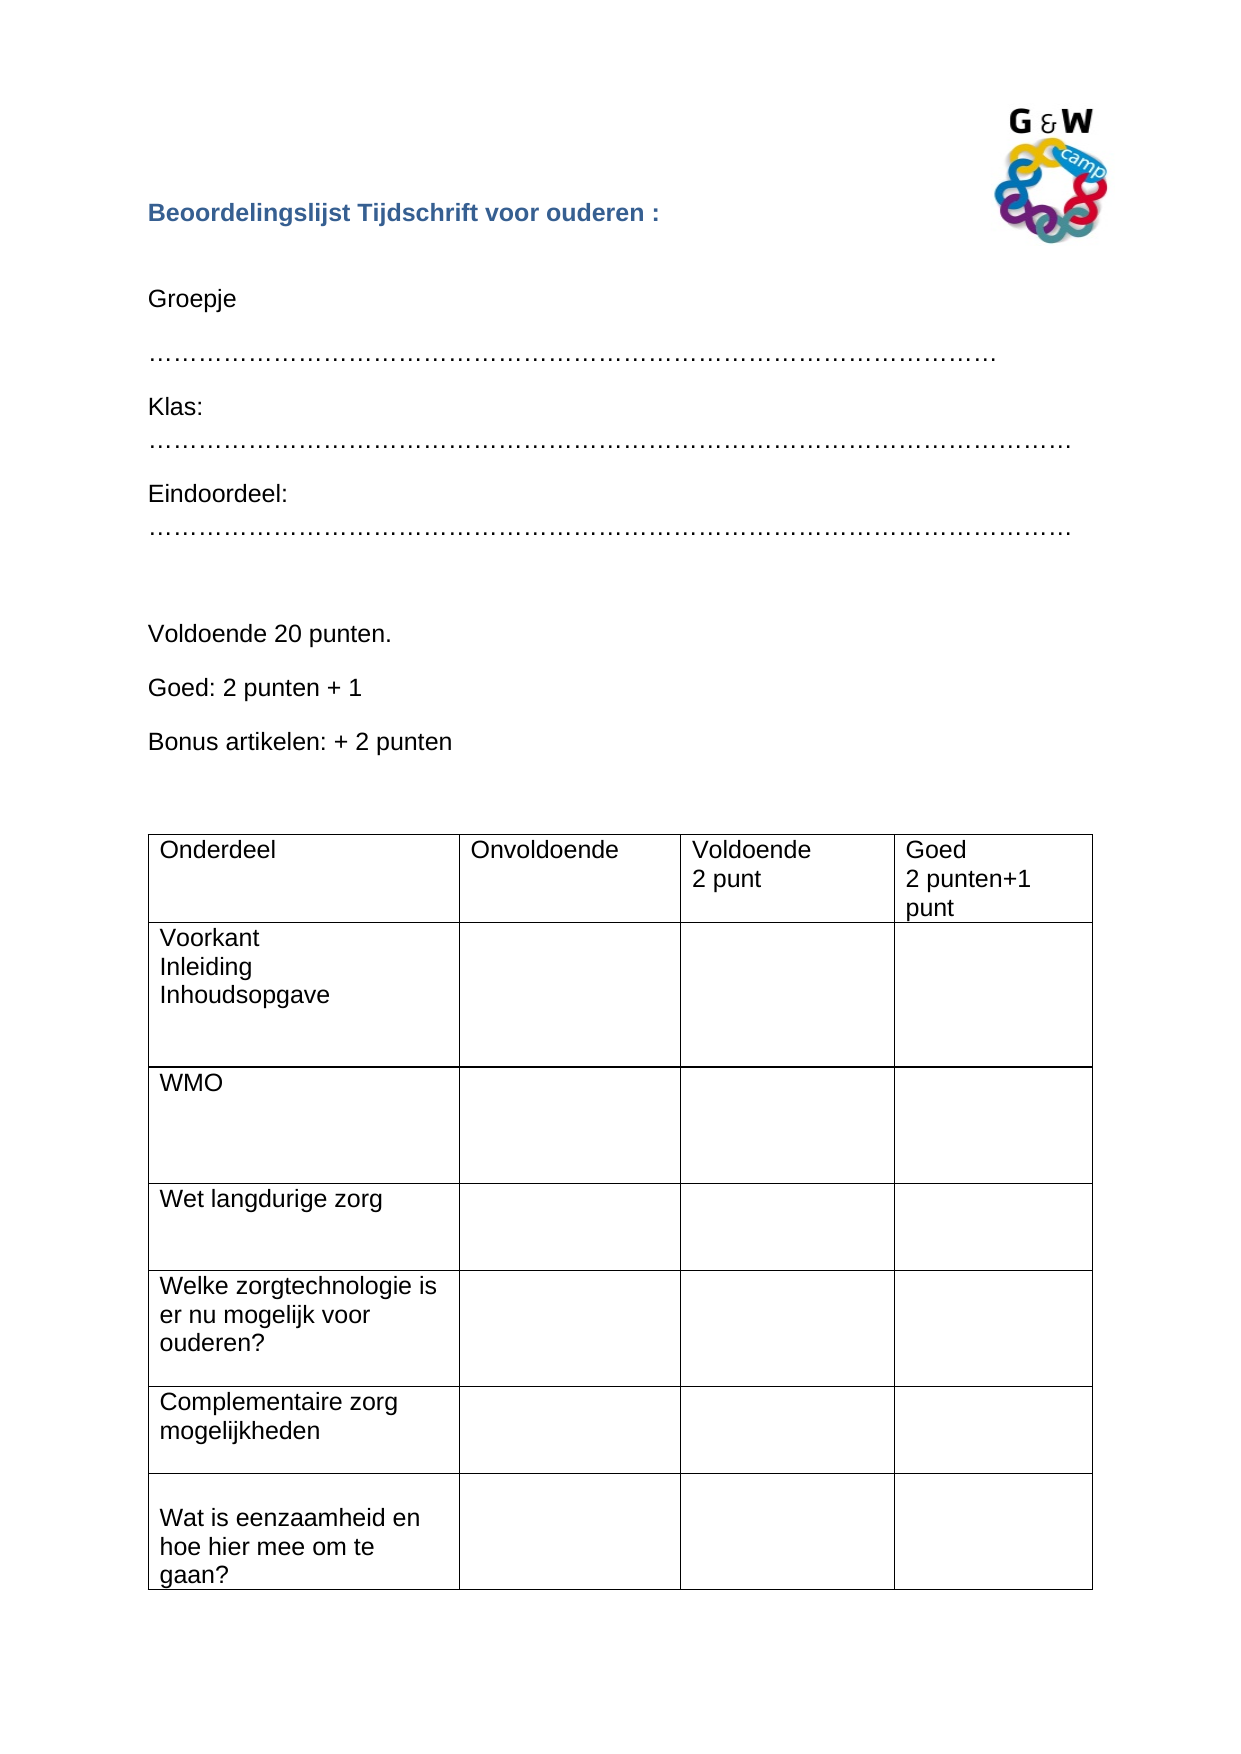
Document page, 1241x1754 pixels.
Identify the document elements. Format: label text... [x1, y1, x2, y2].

table_cell [681, 1387, 894, 1473]
table_header Onvoldoende [460, 835, 680, 922]
table_cell [895, 923, 1092, 1066]
table_cell [460, 923, 680, 1066]
table_cell [460, 1068, 680, 1182]
table_cell [681, 923, 894, 1066]
table_cell [681, 1184, 894, 1270]
text Goed: 2 punten + 1 [148, 673, 1093, 702]
table_header Voldoende 2 punt [681, 835, 894, 922]
text ………………………………………………………………………………………… [148, 338, 1093, 367]
table_cell [460, 1184, 680, 1270]
table_cell [895, 1068, 1092, 1182]
table_cell Welke zorgtechnologie is er nu mogelijk voor ouderen? [149, 1271, 459, 1386]
table_cell [895, 1184, 1092, 1270]
table_cell Complementaire zorg mogelijkheden [149, 1387, 459, 1473]
table_cell WMO [149, 1068, 459, 1182]
table_cell [460, 1474, 680, 1589]
text Voldoende 20 punten. [148, 619, 1093, 648]
text Eindoordeel: ………………………………………………………………………………………………… [148, 479, 1093, 541]
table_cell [149, 1474, 459, 1589]
table_cell [895, 1387, 1092, 1473]
table_cell [460, 1271, 680, 1386]
table_cell Voorkant Inleiding Inhoudsopgave [149, 923, 459, 1066]
table_cell [681, 1271, 894, 1386]
table_cell [681, 1474, 894, 1589]
table_cell Wet langdurige zorg [149, 1184, 459, 1270]
table_cell [895, 1474, 1092, 1589]
picture [990, 103, 1116, 246]
table_cell [460, 1387, 680, 1473]
table_header Goed 2 punten+1 punt [895, 835, 1092, 922]
table_cell [895, 1271, 1092, 1386]
text Groepje [148, 284, 1093, 313]
text Bonus artikelen: + 2 punten [148, 727, 1093, 755]
table_header Onderdeel [149, 835, 459, 922]
text Klas: ………………………………………………………………………………………………… [148, 392, 1093, 454]
table_cell [681, 1068, 894, 1182]
text Beoordelingslijst Tijdschrift voor ouderen : [148, 198, 1093, 226]
